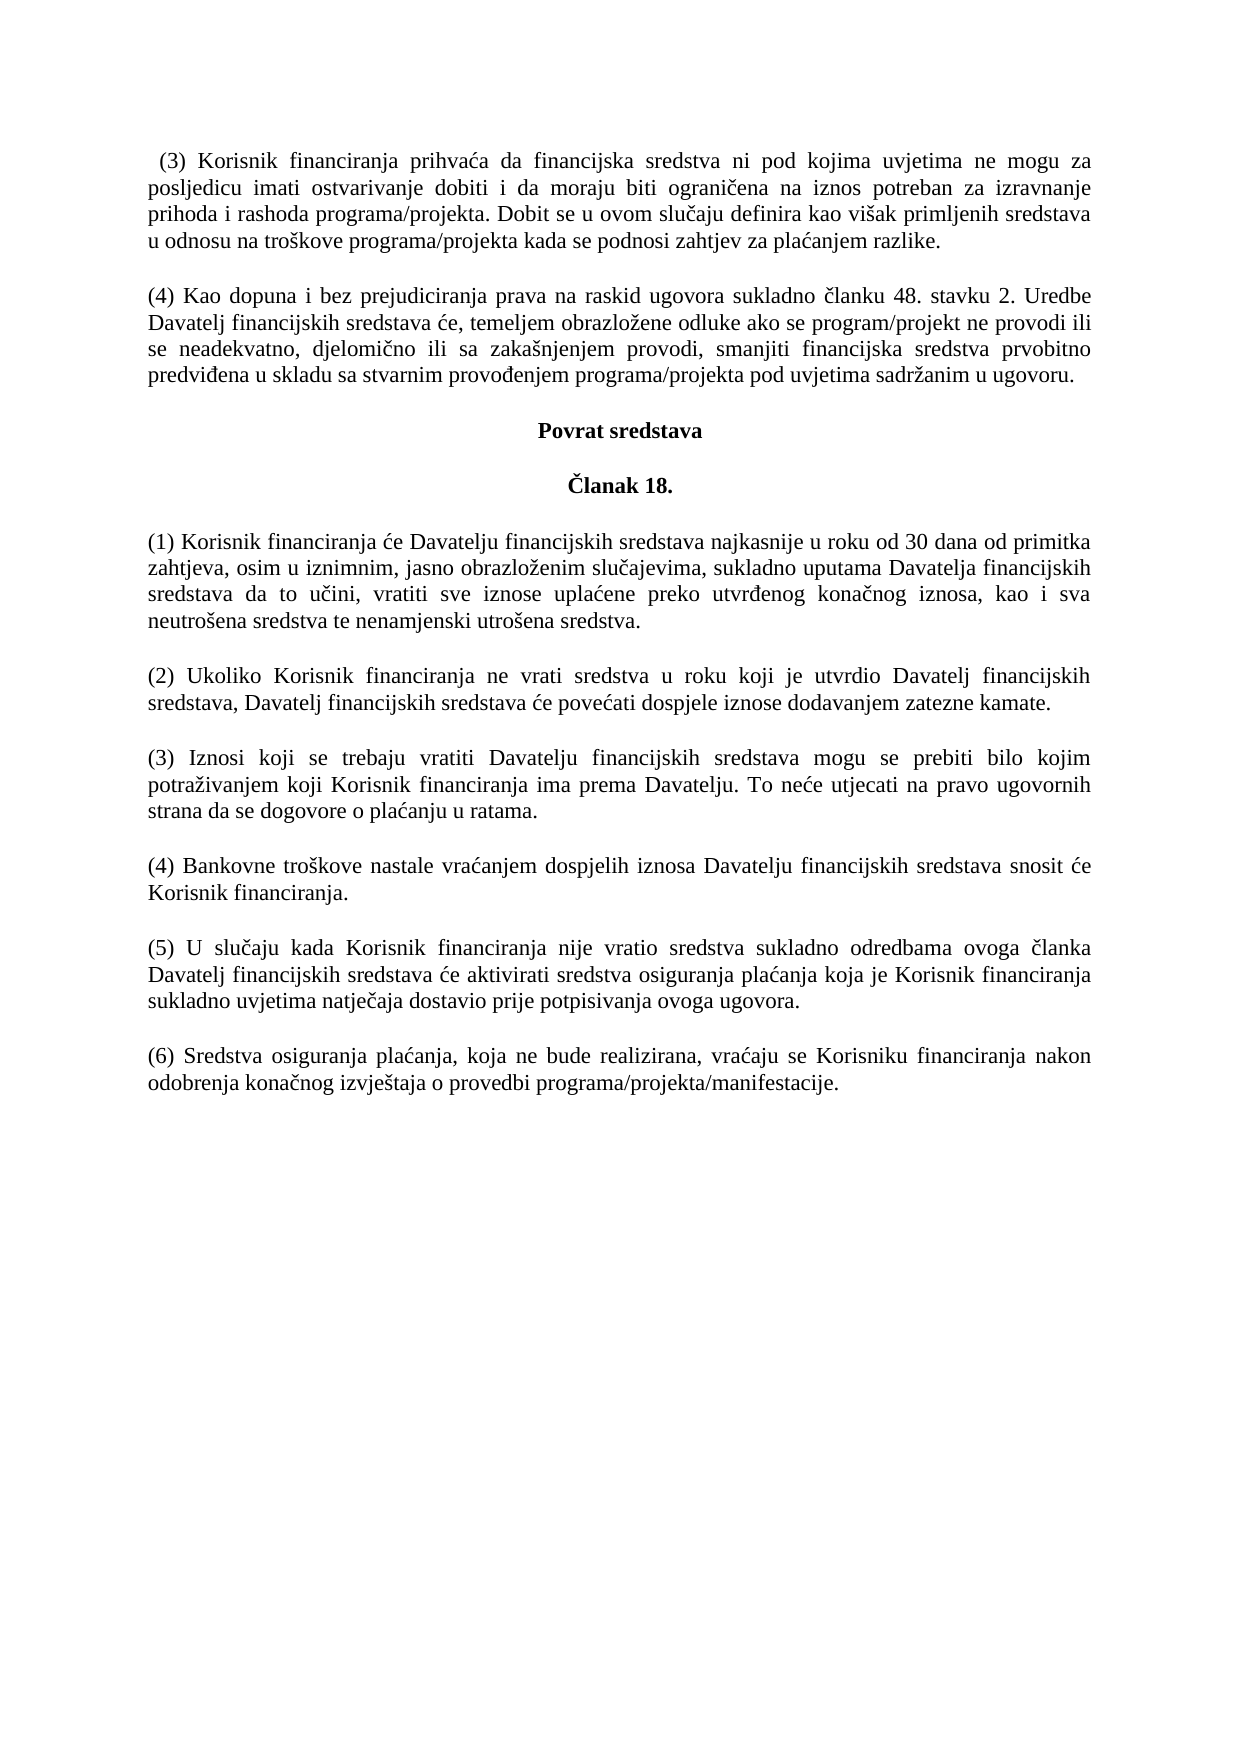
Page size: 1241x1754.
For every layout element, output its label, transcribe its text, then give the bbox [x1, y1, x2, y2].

text (3) Korisnik financiranja prihvaća da financijska sredstva ni pod kojima uvjetima ne mogu za posljedicu imati ostvarivanje dobiti i da moraju biti ograničena na iznos potreban za izravnanje prihoda i rashoda programa/projekta. Dobit se u ovom slučaju definira kao višak primljenih sredstava u odnosu na troškove programa/projekta kada se podnosi zahtjev za plaćanjem razlike. [148, 148, 1093, 253]
text (6) Sredstva osiguranja plaćanja, koja ne bude realizirana, vraćaju se Korisniku financiranja nakon odobrenja konačnog izvještaja o provedbi programa/projekta/manifestacije. [148, 1043, 1093, 1095]
text (1) Korisnik financiranja će Davatelju financijskih sredstava najkasnije u roku od 30 dana od primitka zahtjeva, osim u iznimnim, jasno obrazloženim slučajevima, sukladno uputama Davatelja financijskih sredstava da to učini, vratiti sve iznose uplaćene preko utvrđenog konačnog iznosa, kao i sva neutrošena sredstva te nenamjenski utrošena sredstva. [148, 528, 1093, 633]
text (4) Bankovne troškove nastale vraćanjem dospjelih iznosa Davatelju financijskih sredstava snosit će Korisnik financiranja. [148, 852, 1093, 905]
text (3) Iznosi koji se trebaju vratiti Davatelju financijskih sredstava mogu se prebiti bilo kojim potraživanjem koji Korisnik financiranja ima prema Davatelju. To neće utjecati na pravo ugovornih strana da se dogovore o plaćanju u ratama. [148, 744, 1093, 823]
text Članak 18. [148, 472, 1093, 499]
text Povrat sredstava [148, 417, 1093, 443]
text (5) U slučaju kada Korisnik financiranja nije vratio sredstva sukladno odredbama ovoga članka Davatelj financijskih sredstava će aktivirati sredstva osiguranja plaćanja koja je Korisnik financiranja sukladno uvjetima natječaja dostavio prije potpisivanja ovoga ugovora. [148, 934, 1093, 1013]
text (2) Ukoliko Korisnik financiranja ne vrati sredstva u roku koji je utvrdio Davatelj financijskih sredstava, Davatelj financijskih sredstava će povećati dospjele iznose dodavanjem zatezne kamate. [148, 662, 1093, 715]
text (4) Kao dopuna i bez prejudiciranja prava na raskid ugovora sukladno članku 48. stavku 2. Uredbe Davatelj financijskih sredstava će, temeljem obrazložene odluke ako se program/projekt ne provodi ili se neadekvatno, djelomično ili sa zakašnjenjem provodi, smanjiti financijska sredstva prvobitno predviđena u skladu sa stvarnim provođenjem programa/projekta pod uvjetima sadržanim u ugovoru. [148, 282, 1093, 388]
